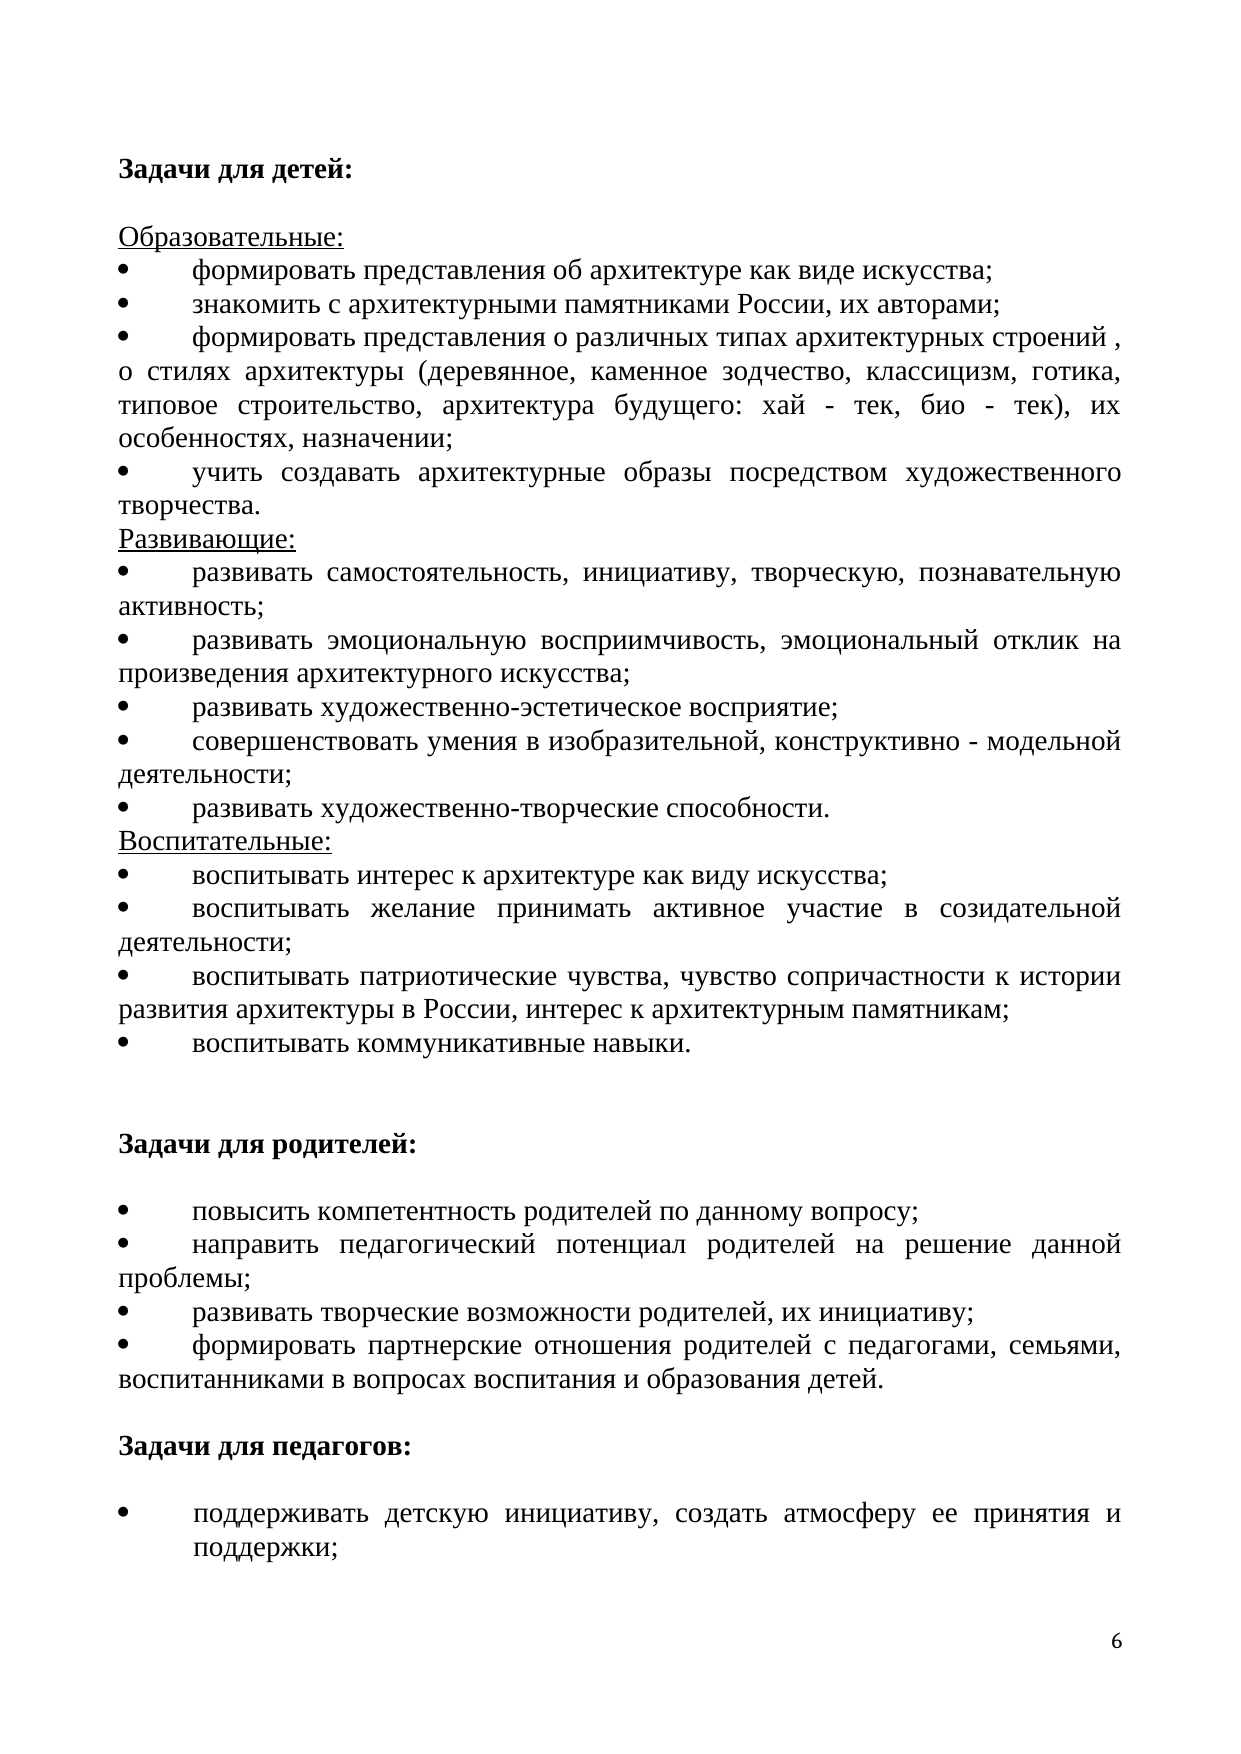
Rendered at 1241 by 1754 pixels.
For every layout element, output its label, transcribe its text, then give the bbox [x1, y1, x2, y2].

list формировать представления о различных типах архитектурных строений , о стилях архитектуры (деревянное, каменное зодчество, классицизм, готика, типовое строительство, архитектура будущего: хай - тек, био - тек), их особенностях, назначении; [118, 319, 1122, 454]
list развивать творческие возможности родителей, их инициативу; [118, 1294, 1122, 1327]
text Развивающие: [118, 521, 1122, 554]
list повысить компетентность родителей по данному вопросу; [118, 1193, 1122, 1226]
list поддерживать детскую инициативу, создать атмосферу ее принятия и поддержки; [118, 1495, 1122, 1562]
list развивать художественно-творческие способности. [118, 790, 1122, 823]
list развивать эмоциональную восприимчивость, эмоциональный отклик на произведения архитектурного искусства; [118, 622, 1122, 689]
list воспитывать желание принимать активное участие в созидательной деятельности; [118, 891, 1122, 958]
text Задачи для педагогов: [118, 1428, 1122, 1462]
list воспитывать коммуникативные навыки. [118, 1025, 1122, 1059]
list воспитывать интерес к архитектуре как виду искусства; [118, 857, 1122, 891]
list учить создавать архитектурные образы посредством художественного творчества. [118, 454, 1122, 521]
list формировать партнерские отношения родителей с педагогами, семьями, воспитанниками в вопросах воспитания и образования детей. [118, 1327, 1122, 1394]
list воспитывать патриотические чувства, чувство сопричастности к истории развития архитектуры в России, интерес к архитектурным памятникам; [118, 958, 1122, 1025]
list знакомить с архитектурными памятниками России, их авторами; [118, 286, 1122, 319]
list направить педагогический потенциал родителей на решение данной проблемы; [118, 1226, 1122, 1294]
list развивать самостоятельность, инициативу, творческую, познавательную активность; [118, 554, 1122, 622]
text Воспитательные: [118, 823, 1122, 857]
list совершенствовать умения в изобразительной, конструктивно - модельной деятельности; [118, 723, 1122, 790]
list развивать художественно-эстетическое восприятие; [118, 689, 1122, 723]
list формировать представления об архитектуре как виде искусства; [118, 252, 1122, 286]
text Задачи для родителей: [118, 1126, 1122, 1159]
text Задачи для детей: [118, 152, 1122, 185]
text Образовательные: [118, 219, 1122, 252]
